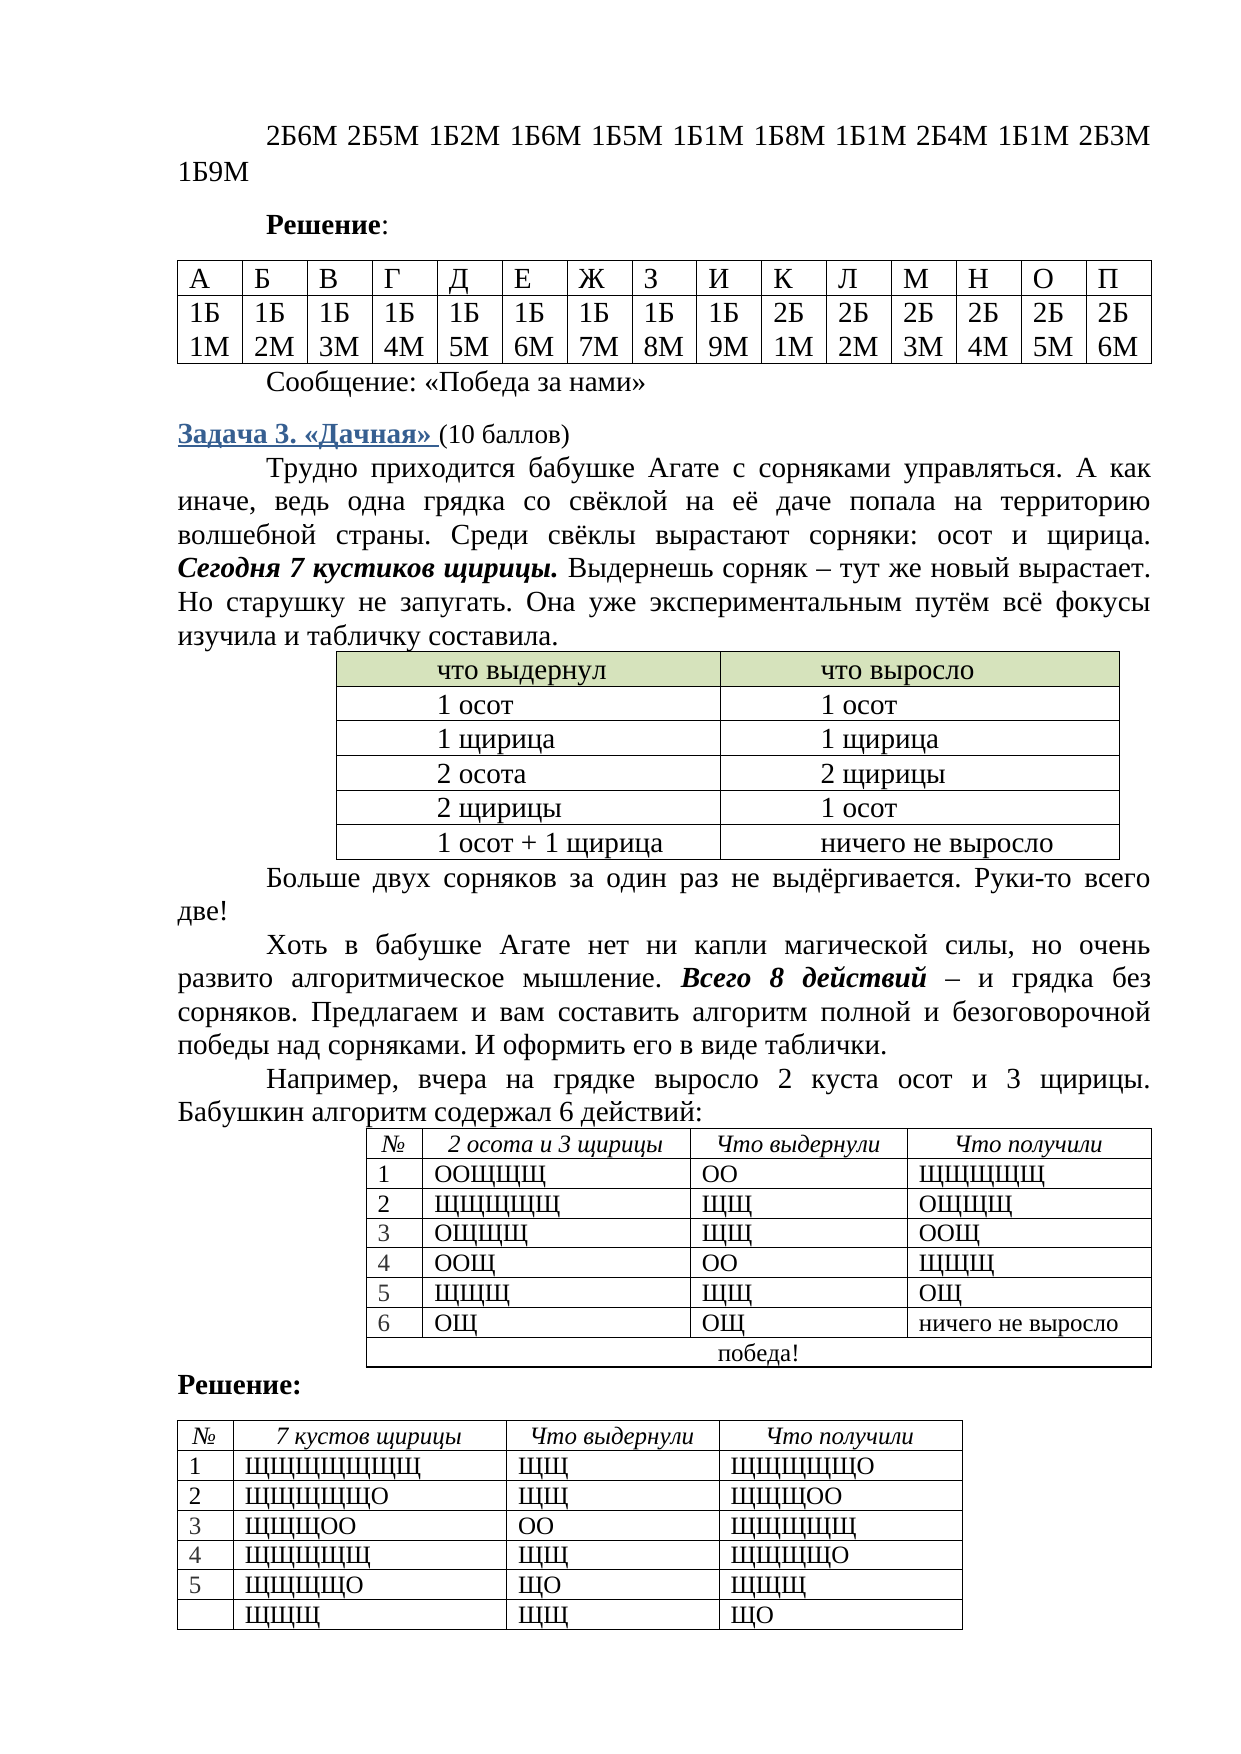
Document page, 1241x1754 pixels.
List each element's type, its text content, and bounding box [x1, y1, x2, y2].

table_cell ЩЩЩ [234, 1600, 506, 1629]
table_cell 4 [178, 1541, 233, 1569]
text Сообщение: «Победа за нами» [177, 364, 1152, 397]
table_header что выдернул [337, 652, 720, 686]
table_cell ООЩ [908, 1219, 1151, 1247]
table_cell 1 щирица [721, 721, 1119, 755]
table_header К [762, 261, 826, 294]
table_cell ЩЩЩОО [234, 1511, 506, 1539]
table_cell 2Б4М [957, 296, 1021, 363]
table_cell ЩЩ [507, 1600, 719, 1629]
table_cell 2 осота [337, 756, 720, 789]
table_cell ЩО [720, 1600, 962, 1629]
table_cell ЩЩЩОО [720, 1481, 962, 1510]
table_cell ОО [691, 1159, 907, 1188]
table_cell 1Б8М [633, 296, 696, 363]
table_header Д [438, 261, 502, 294]
table_cell ЩЩЩЩЩО [720, 1451, 962, 1480]
table_cell ЩЩЩЩО [720, 1541, 962, 1569]
text Больше двух сорняков за один раз не выдёргивается. Руки-то всего две! [177, 860, 1152, 927]
table_cell 2 щирицы [721, 756, 1119, 789]
table_cell ОЩЩЩ [908, 1189, 1151, 1217]
table_header Г [373, 261, 437, 294]
table_cell 5 [367, 1278, 422, 1307]
table_cell 1Б3М [308, 296, 372, 363]
table_header Е [503, 261, 567, 294]
table_cell ЩЩ [507, 1451, 719, 1480]
table_cell 2 щирицы [337, 791, 720, 824]
table_header Что выдернули [507, 1421, 719, 1450]
table_cell 1Б2М [243, 296, 307, 363]
table_cell ЩЩЩЩЩЩЩ [234, 1451, 506, 1480]
table_cell 1Б9М [697, 296, 761, 363]
table_cell 2 [178, 1481, 233, 1510]
table_cell 2Б2М [827, 296, 891, 363]
table_cell 1 [178, 1451, 233, 1480]
table_header Что получили [720, 1421, 962, 1450]
table_cell ничего не выросло [721, 825, 1119, 859]
table_cell 3 [178, 1511, 233, 1539]
table_cell 4 [367, 1248, 422, 1277]
table_cell ЩЩ [691, 1189, 907, 1217]
table_header Б [243, 261, 307, 294]
table_cell ЩЩЩ [423, 1278, 690, 1307]
table_cell ООЩ [423, 1248, 690, 1277]
table_header В [308, 261, 372, 294]
table_cell ОЩЩЩ [423, 1219, 690, 1247]
table_cell ОЩ [423, 1308, 690, 1337]
table_header П [1087, 261, 1151, 294]
table_header Что выдернули [691, 1129, 907, 1158]
table_header Ж [568, 261, 632, 294]
table_cell 1 осот + 1 щирица [337, 825, 720, 859]
table_cell 1Б1М [178, 296, 242, 363]
table_header № [367, 1129, 422, 1158]
table_cell 1 щирица [337, 721, 720, 755]
table_cell 2Б6М [1087, 296, 1151, 363]
table_cell ЩЩЩЩО [234, 1570, 506, 1599]
table_cell победа! [367, 1338, 1151, 1366]
table_header О [1022, 261, 1086, 294]
table_cell 2Б1М [762, 296, 826, 363]
table_header А [178, 261, 242, 294]
table_cell 1Б6М [503, 296, 567, 363]
table_cell ЩЩЩЩЩ [720, 1511, 962, 1539]
table_cell 2Б3М [892, 296, 956, 363]
table_header Л [827, 261, 891, 294]
table_cell ЩЩЩЩЩ [234, 1541, 506, 1569]
table_cell ОЩ [691, 1308, 907, 1337]
table_cell ЩЩЩЩЩО [234, 1481, 506, 1510]
text Трудно приходится бабушке Агате с сорняками управляться. А как иначе, ведь одна грядка со свёклой на её даче попала на территорию волшебной страны. Среди свёклы вырастают сорняки: осот и щирица. Сегодня 7 кустиков щирицы. Выдернешь сорняк – тут же новый вырастает. Но старушку не запугать. Она уже экспериментальным путём всё фокусы изучила и табличку составила. [177, 450, 1152, 651]
table_cell 1 осот [337, 687, 720, 720]
table_cell 1Б4М [373, 296, 437, 363]
table_cell 6 [367, 1308, 422, 1337]
table_header Н [957, 261, 1021, 294]
table_cell ЩЩ [507, 1541, 719, 1569]
table_header И [697, 261, 761, 294]
table_cell ЩЩЩ [720, 1570, 962, 1599]
table_cell 3 [367, 1219, 422, 1247]
table_cell 1 осот [721, 687, 1119, 720]
text Задача 3. «Дачная» (10 баллов) [177, 416, 1152, 450]
table_cell ОО [691, 1248, 907, 1277]
table_header З [633, 261, 696, 294]
table_header 2 осота и 3 щирицы [423, 1129, 690, 1158]
table_cell [178, 1600, 233, 1629]
table_cell 1Б5М [438, 296, 502, 363]
table_cell ЩЩЩ [908, 1248, 1151, 1277]
table_cell 1Б7М [568, 296, 632, 363]
table_header 7 кустов щирицы [234, 1421, 506, 1450]
table_header Что получили [908, 1129, 1151, 1158]
text Решение: [177, 1367, 1152, 1401]
table_cell ЩО [507, 1570, 719, 1599]
table_cell ЩЩ [507, 1481, 719, 1510]
table_header № [178, 1421, 233, 1450]
table_cell 5 [178, 1570, 233, 1599]
table_cell ООЩЩЩ [423, 1159, 690, 1188]
table_cell ЩЩЩЩЩ [908, 1159, 1151, 1188]
table_cell 2Б5М [1022, 296, 1086, 363]
table_cell ЩЩЩЩЩ [423, 1189, 690, 1217]
text Хоть в бабушке Агате нет ни капли магической силы, но очень развито алгоритмическое мышление. Всего 8 действий – и грядка без сорняков. Предлагаем и вам составить алгоритм полной и безоговорочной победы над сорняками. И оформить его в виде таблички. [177, 927, 1152, 1061]
table_cell ОЩ [908, 1278, 1151, 1307]
table_cell ЩЩ [691, 1278, 907, 1307]
table_cell 1 осот [721, 791, 1119, 824]
table_cell ЩЩ [691, 1219, 907, 1247]
table_cell ОО [507, 1511, 719, 1539]
table_header М [892, 261, 956, 294]
text Например, вчера на грядке выросло 2 куста осот и 3 щирицы. Бабушкин алгоритм содержал 6 действий: [177, 1061, 1152, 1128]
table_cell 1 [367, 1159, 422, 1188]
table_cell ничего не выросло [908, 1308, 1151, 1337]
text Решение: [177, 207, 1152, 241]
text 2Б6М 2Б5М 1Б2М 1Б6М 1Б5М 1Б1М 1Б8М 1Б1М 2Б4М 1Б1М 2Б3М 1Б9М [177, 118, 1152, 188]
table_cell 2 [367, 1189, 422, 1217]
table_header что выросло [721, 652, 1119, 686]
